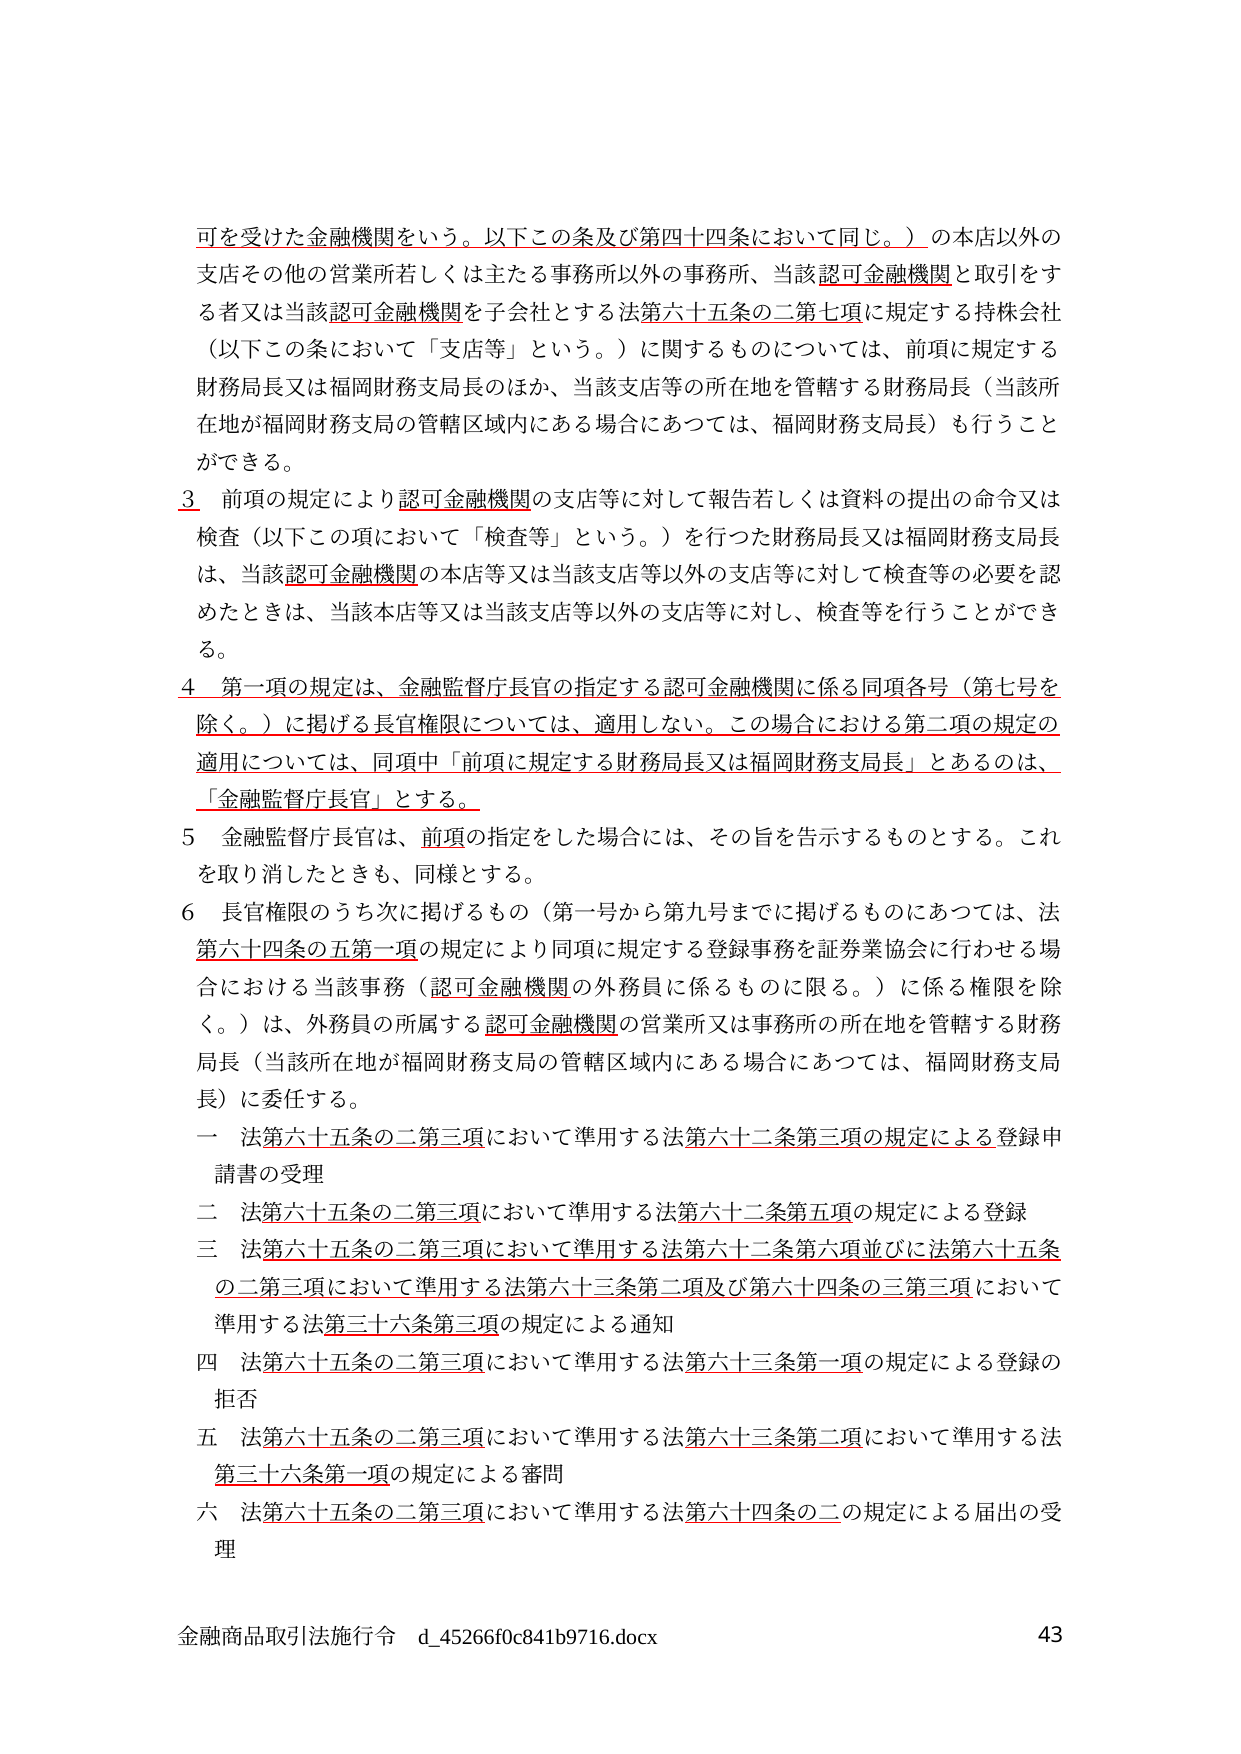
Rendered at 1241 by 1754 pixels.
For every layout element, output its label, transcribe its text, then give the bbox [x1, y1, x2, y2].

text 五 法第六十五条の二第三項において準用する法第六十三条第二項において準用する法第三十六条第一項の規定による審問 [196, 1417, 1063, 1492]
text ６ 長官権限のうち次に掲げるもの（第一号から第九号までに掲げるものにあつては、法第六十四条の五第一項の規定により同項に規定する登録事務を証券業協会に行わせる場合における当該事務（認可金融機関の外務員に係るものに限る。）に係る権限を除く。）は、外務員の所属する認可金融機関の営業所又は事務所の所在地を管轄する財務局長（当該所在地が福岡財務支局の管轄区域内にある場合にあつては、福岡財務支局長）に委任する。 [177, 892, 1063, 1117]
text ５ 金融監督庁長官は、前項の指定をした場合には、その旨を告示するものとする。これを取り消したときも、同様とする。 [177, 817, 1063, 892]
text 四 法第六十五条の二第三項において準用する法第六十三条第一項の規定による登録の拒否 [196, 1342, 1063, 1417]
text ４ 第一項の規定は、金融監督庁長官の指定する認可金融機関に係る同項各号（第七号を除く。）に掲げる長官権限については、適用しない。この場合における第二項の規定の適用については、同項中「前項に規定する財務局長又は福岡財務支局長」とあるのは、「金融監督庁長官」とする。 [177, 667, 1063, 817]
text 一 法第六十五条の二第三項において準用する法第六十二条第三項の規定による登録申請書の受理 [196, 1117, 1063, 1192]
text ３ 前項の規定により認可金融機関の支店等に対して報告若しくは資料の提出の命令又は検査（以下この項において「検査等」という。）を行つた財務局長又は福岡財務支局長は、当該認可金融機関の本店等又は当該支店等以外の支店等に対して検査等の必要を認めたときは、当該本店等又は当該支店等以外の支店等に対し、検査等を行うことができる。 [177, 479, 1063, 667]
text 三 法第六十五条の二第三項において準用する法第六十二条第六項並びに法第六十五条の二第三項において準用する法第六十三条第二項及び第六十四条の三第三項において準用する法第三十六条第三項の規定による通知 [196, 1229, 1063, 1342]
text 六 法第六十五条の二第三項において準用する法第六十四条の二の規定による届出の受理 [196, 1492, 1063, 1567]
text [177, 217, 1063, 479]
text 二 法第六十五条の二第三項において準用する法第六十二条第五項の規定による登録 [196, 1192, 1063, 1229]
